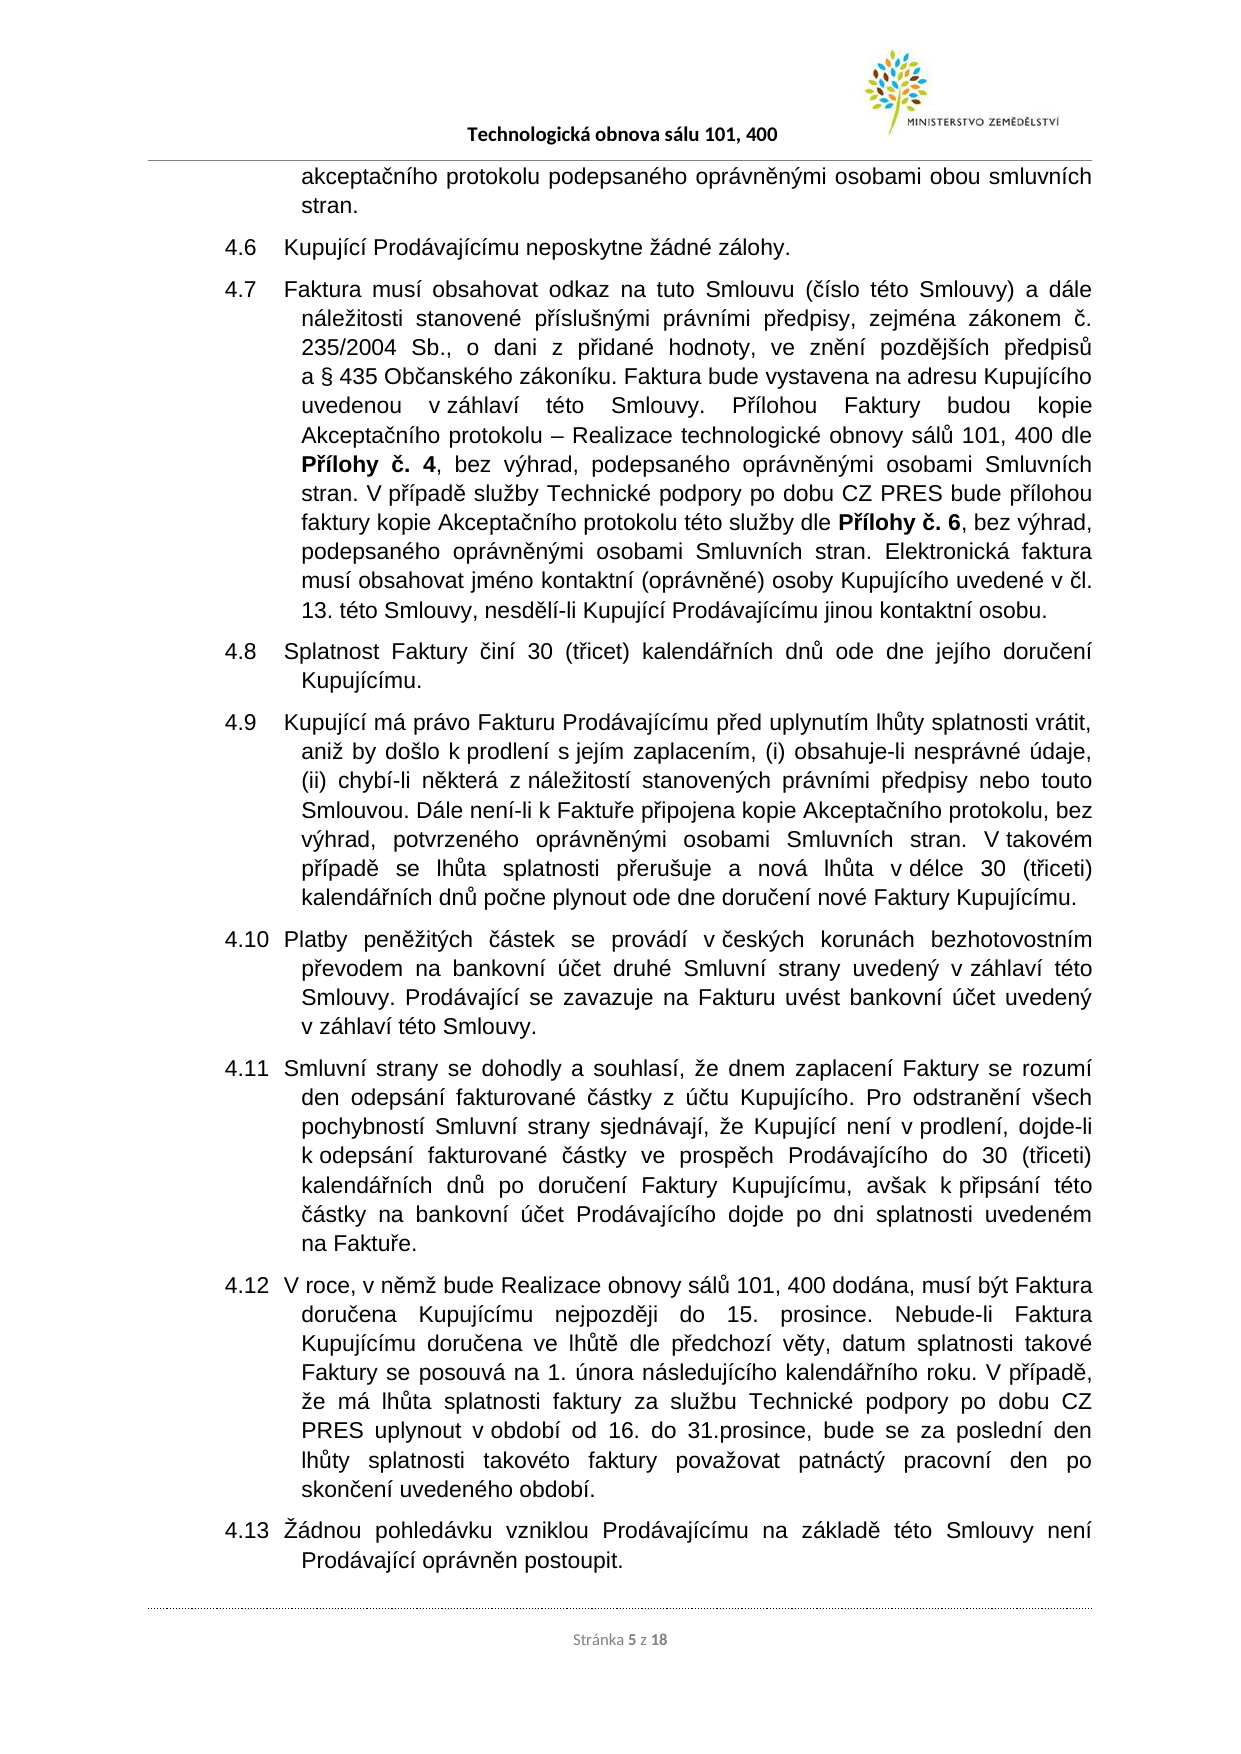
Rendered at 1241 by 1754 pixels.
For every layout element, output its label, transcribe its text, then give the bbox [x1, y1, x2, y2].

text Žádnou pohledávku vzniklou Prodávajícímu na základě této Smlouvy není Prodávající oprávněn postoupit. [224, 1516, 1092, 1574]
text Faktura musí obsahovat odkaz na tuto Smlouvu (číslo této Smlouvy) a dále náležitosti stanovené příslušnými právními předpisy, zejména zákonem č. 235/2004 Sb., o dani z přidané hodnoty, ve znění pozdějších předpisů a § 435 Občanského zákoníku. Faktura bude vystavena na adresu Kupujícího uvedenou v záhlaví této Smlouvy. Přílohou Faktury budou kopie Akceptačního protokolu – Realizace technologické obnovy sálů 101, 400 dle Přílohy č. 4, bez výhrad, podepsaného oprávněnými osobami Smluvních stran. V případě služby Technické podpory po dobu CZ PRES bude přílohou faktury kopie Akceptačního protokolu této služby dle Přílohy č. 6, bez výhrad, podepsaného oprávněnými osobami Smluvních stran. Elektronická faktura musí obsahovat jméno kontaktní (oprávněné) osoby Kupujícího uvedené v čl. 13. této Smlouvy, nesdělí-li Kupující Prodávajícímu jinou kontaktní osobu. [224, 274, 1092, 624]
picture [854, 40, 1074, 145]
text Splatnost Faktury činí 30 (třicet) kalendářních dnů ode dne jejího doručení Kupujícímu. [224, 636, 1092, 695]
text V roce, v němž bude Realizace obnovy sálů 101, 400 dodána, musí být Faktura doručena Kupujícímu nejpozději do 15. prosince. Nebude-li Faktura Kupujícímu doručena ve lhůtě dle předchozí věty, datum splatnosti takové Faktury se posouvá na 1. února následujícího kalendářního roku. V případě, že má lhůta splatnosti faktury za službu Technické podpory po dobu CZ PRES uplynout v období od 16. do 31.prosince, bude se za poslední den lhůty splatnosti takovéto faktury považovat patnáctý pracovní den po skončení uvedeného období. [224, 1270, 1092, 1503]
text Platby peněžitých částek se provádí v českých korunách bezhotovostním převodem na bankovní účet druhé Smluvní strany uvedený v záhlaví této Smlouvy. Prodávající se zavazuje na Fakturu uvést bankovní účet uvedený v záhlaví této Smlouvy. [224, 924, 1092, 1041]
text Smluvní strany se dohodly a souhlasí, že dnem zaplacení Faktury se rozumí den odepsání fakturované částky z účtu Kupujícího. Pro odstranění všech pochybností Smluvní strany sjednávají, že Kupující není v prodlení, dojde-li k odepsání fakturované částky ve prospěch Prodávajícího do 30 (třiceti) kalendářních dnů po doručení Faktury Kupujícímu, avšak k připsání této částky na bankovní účet Prodávajícího dojde po dni splatnosti uvedeném na Faktuře. [224, 1053, 1092, 1257]
text Kupující má právo Fakturu Prodávajícímu před uplynutím lhůty splatnosti vrátit, aniž by došlo k prodlení s jejím zaplacením, (i) obsahuje-li nesprávné údaje, (ii) chybí-li některá z náležitostí stanovených právními předpisy nebo touto Smlouvou. Dále není-li k Faktuře připojena kopie Akceptačního protokolu, bez výhrad, potvrzeného oprávněnými osobami Smluvních stran. V takovém případě se lhůta splatnosti přerušuje a nová lhůta v délce 30 (třiceti) kalendářních dnů počne plynout ode dne doručení nové Faktury Kupujícímu. [224, 707, 1092, 911]
text Kupující Prodávajícímu neposkytne žádné zálohy. [224, 232, 1092, 261]
